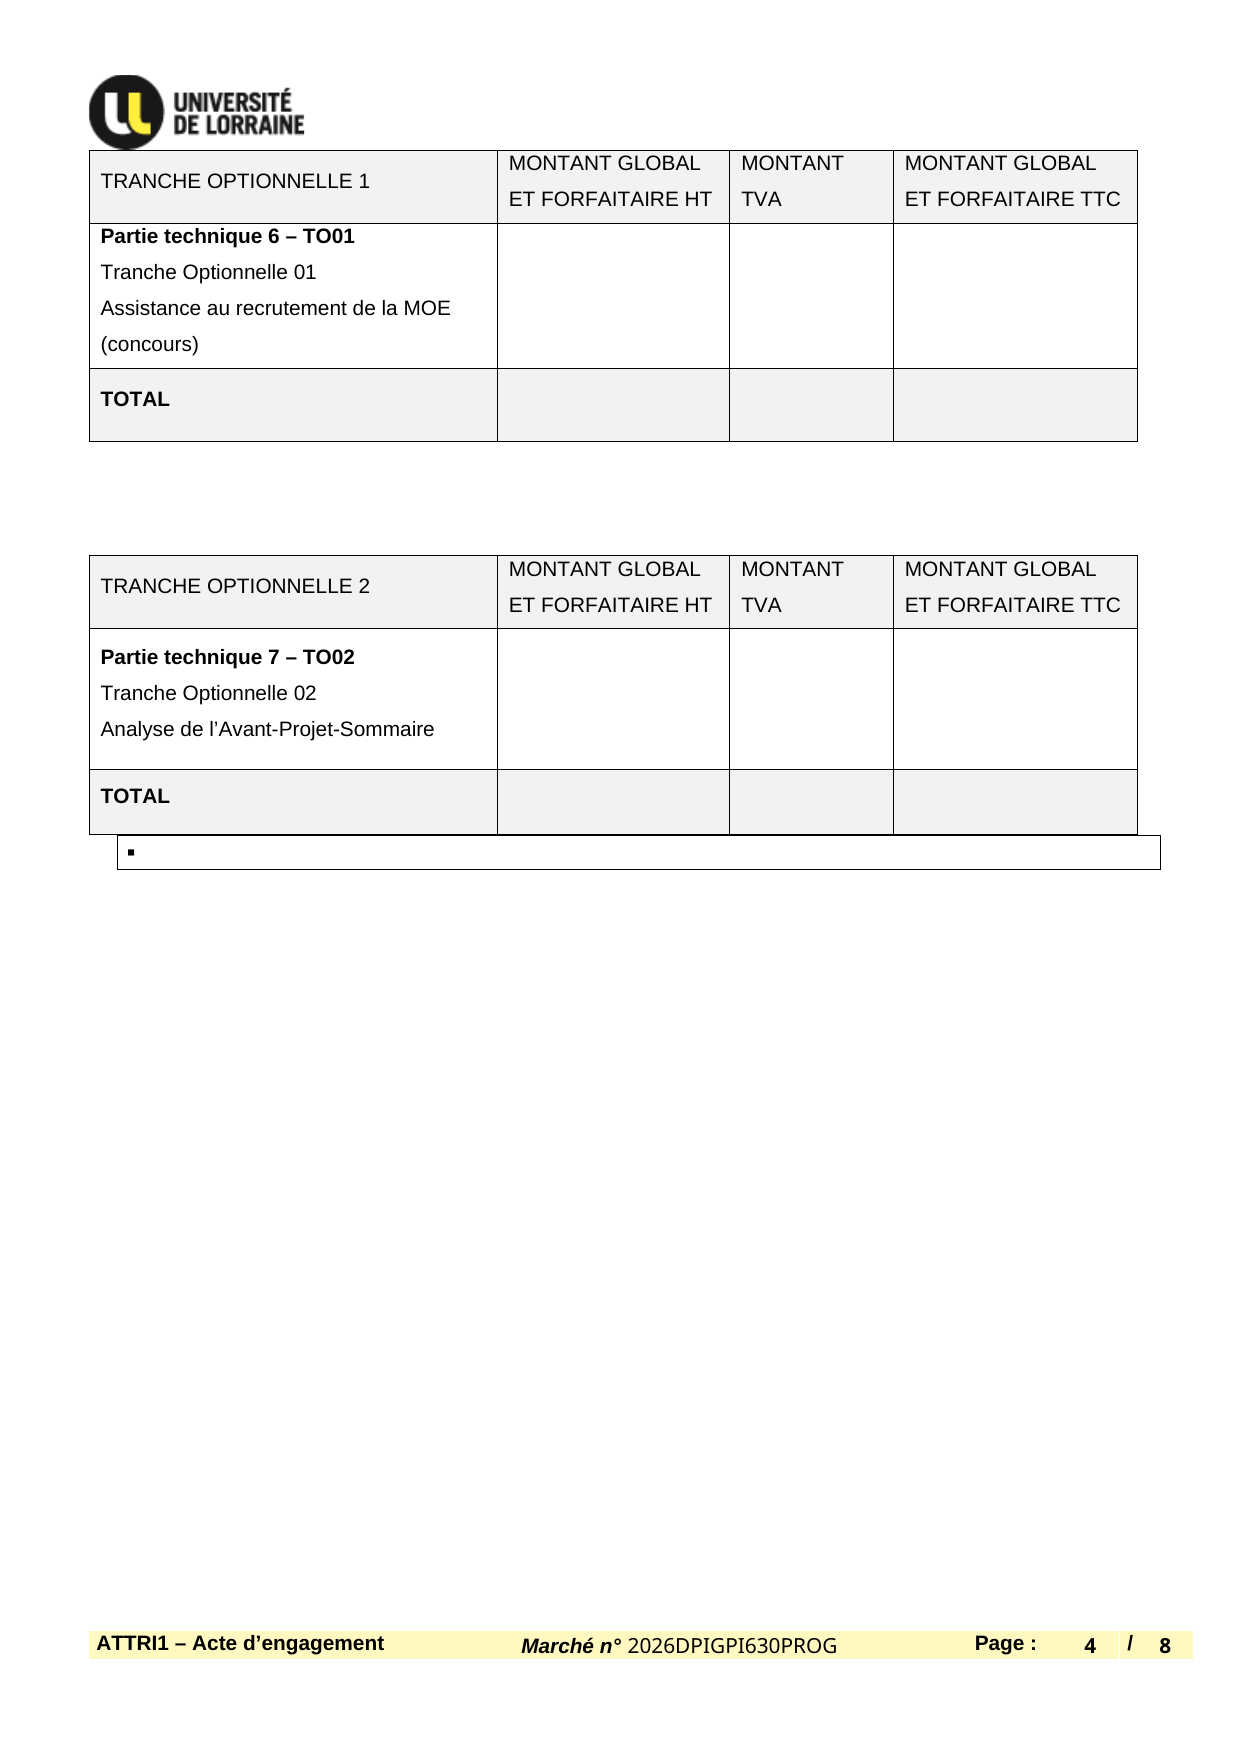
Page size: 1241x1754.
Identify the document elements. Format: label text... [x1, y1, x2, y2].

table_cell [498, 629, 729, 769]
table_header MONTANT TVA [730, 151, 893, 223]
table_cell [498, 369, 729, 441]
table_header MONTANT TVA [730, 556, 893, 628]
table_cell [894, 224, 1137, 368]
table_cell TOTAL [90, 369, 497, 441]
table_cell Partie technique 6 – TO01 Tranche Optionnelle 01 Assistance au recrutement de la MOE (concours) [90, 224, 497, 368]
table_header MONTANT GLOBAL ET FORFAITAIRE TTC [894, 556, 1137, 628]
table_header TRANCHE OPTIONNELLE 2 [90, 556, 497, 628]
table_cell [498, 224, 729, 368]
table_cell TOTAL [90, 770, 497, 834]
table_cell [894, 629, 1137, 769]
table_cell [894, 770, 1137, 834]
table_cell [730, 224, 893, 368]
table_cell [498, 770, 729, 834]
table_header MONTANT GLOBAL ET FORFAITAIRE HT [498, 151, 729, 223]
table_cell Partie technique 7 – TO02 Tranche Optionnelle 02 Analyse de l’Avant-Projet-Sommaire [90, 629, 497, 769]
picture [88, 75, 305, 150]
table_header MONTANT GLOBAL ET FORFAITAIRE TTC [894, 151, 1137, 223]
table_cell [894, 369, 1137, 441]
table_cell [730, 770, 893, 834]
table_header TRANCHE OPTIONNELLE 1 [90, 151, 497, 223]
table_cell [730, 629, 893, 769]
table_header MONTANT GLOBAL ET FORFAITAIRE HT [498, 556, 729, 628]
table_cell [730, 369, 893, 441]
